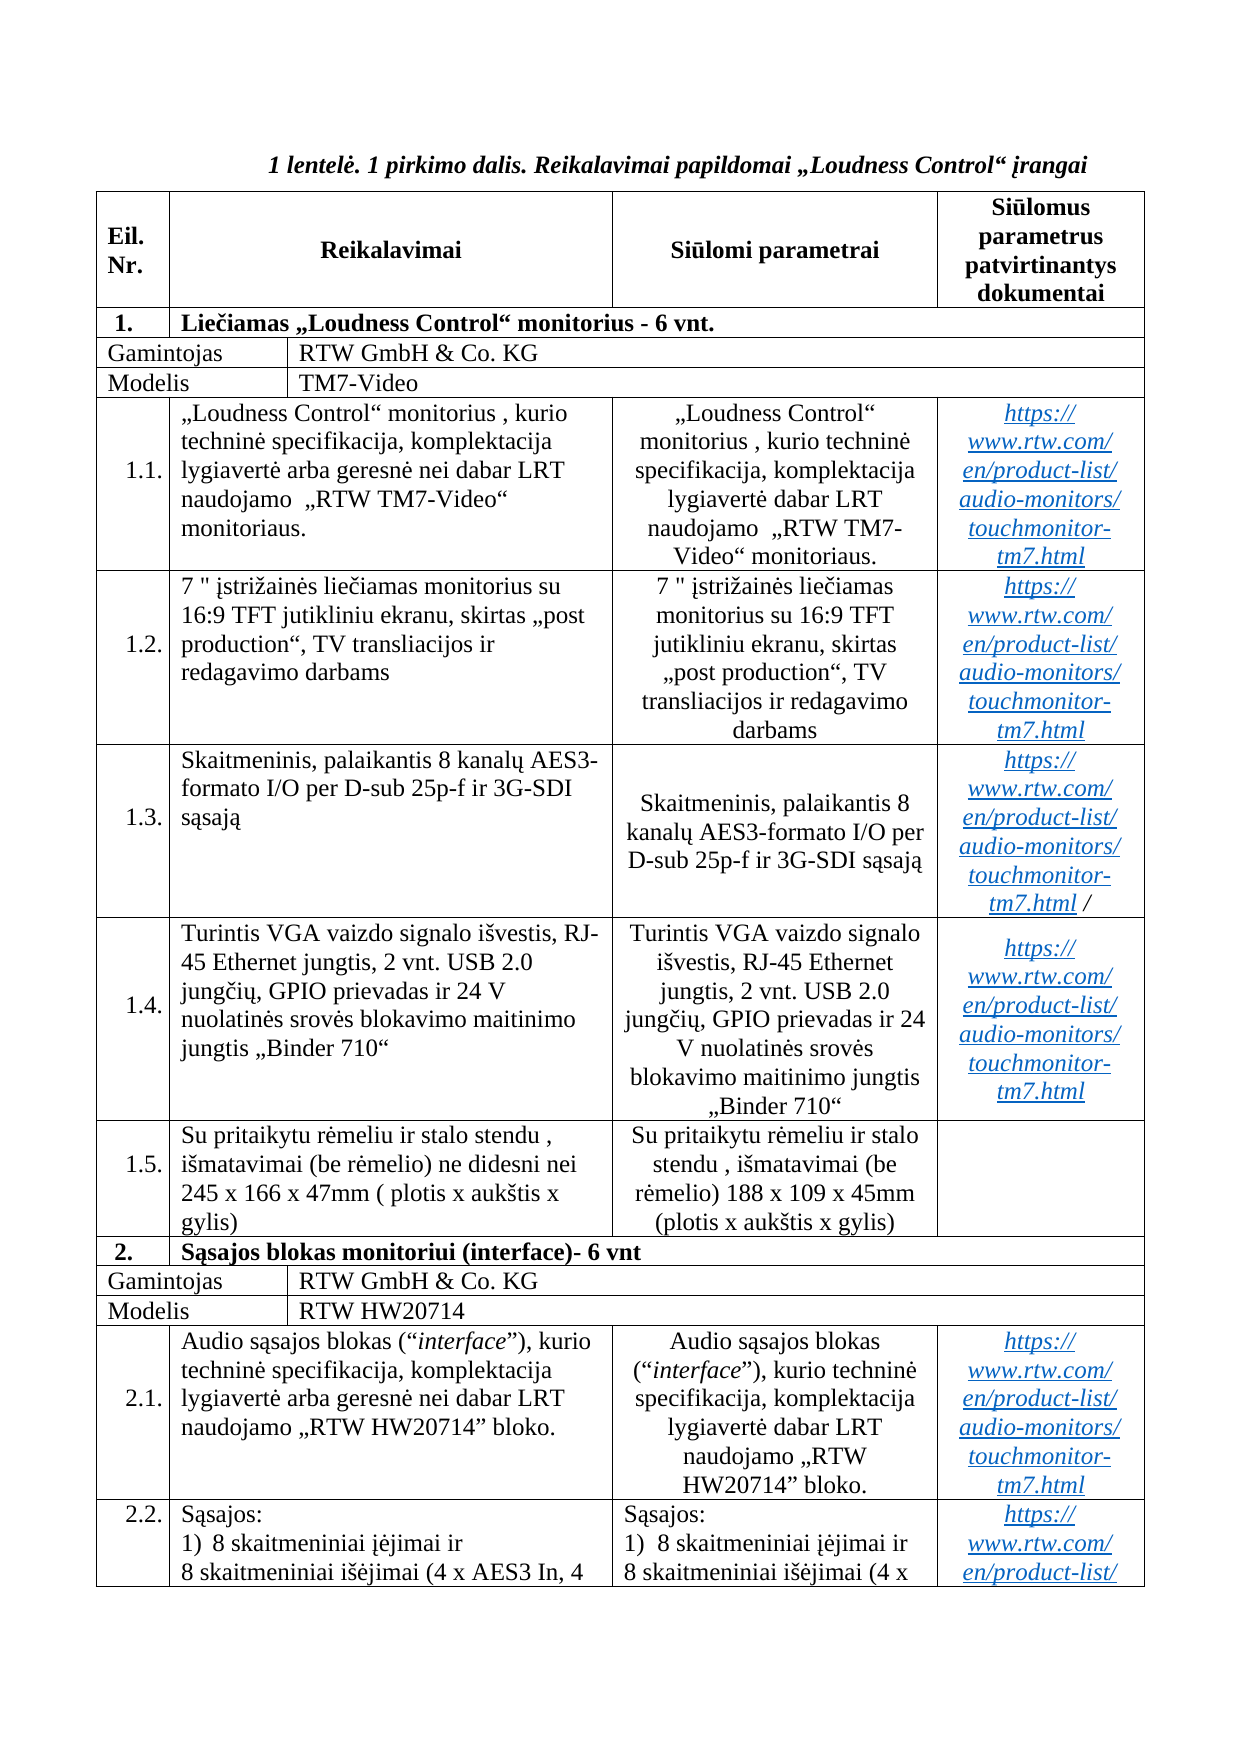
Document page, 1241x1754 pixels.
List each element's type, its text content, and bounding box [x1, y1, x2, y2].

table_cell [97, 745, 169, 917]
table_cell [97, 308, 169, 337]
table_cell Modelis [97, 1296, 287, 1325]
table_cell 7 " įstrižainės liečiamas monitorius su 16:9 TFT jutikliniu ekranu, skirtas „post production“, TV transliacijos ir redagavimo darbams [170, 571, 612, 744]
table_cell 7 " įstrižainės liečiamas monitorius su 16:9 TFT jutikliniu ekranu, skirtas „post production“, TV transliacijos ir redagavimo darbams [613, 571, 937, 744]
table_cell [97, 571, 169, 744]
table_cell Skaitmeninis, palaikantis 8 kanalų AES3-formato I/O per D-sub 25p-f ir 3G-SDI sąsają [170, 745, 612, 917]
table_cell https://www.rtw.com/en/product-list/audio-monitors/touchmonitor-tm7.html / [938, 745, 1144, 917]
table_cell https://www.rtw.com/en/product-list/audio-monitors/touchmonitor-tm7.html [938, 1326, 1144, 1498]
table_cell RTW HW20714 [288, 1296, 1144, 1325]
table_cell https://www.rtw.com/en/product-list/audio-monitors/touchmonitor-tm7.html [938, 918, 1144, 1119]
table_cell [613, 1500, 937, 1586]
table_cell Audio sąsajos blokas (“interface”), kurio techninė specifikacija, komplektacija lygiavertė dabar LRT naudojamo „RTW HW20714” bloko. [613, 1326, 937, 1498]
table_cell Gamintojas [97, 1266, 287, 1295]
table_cell [97, 1500, 169, 1586]
text 1 lentelė. 1 pirkimo dalis. Reikalavimai papildomai „Loudness Control“ įrangai [225, 150, 1090, 179]
table_cell Audio sąsajos blokas (“interface”), kurio techninė specifikacija, komplektacija lygiavertė arba geresnė nei dabar LRT naudojamo „RTW HW20714” bloko. [170, 1326, 612, 1498]
table_cell RTW GmbH & Co. KG [288, 1266, 1144, 1295]
table_cell „Loudness Control“ monitorius , kurio techninė specifikacija, komplektacija lygiavertė dabar LRT naudojamo „RTW TM7-Video“ monitoriaus. [613, 398, 937, 570]
table_cell [97, 398, 169, 570]
table_cell Liečiamas „Loudness Control“ monitorius - 6 vnt. [170, 308, 1144, 337]
table_cell Gamintojas [97, 338, 287, 367]
table_cell Su pritaikytu rėmeliu ir stalo stendu , išmatavimai (be rėmelio) ne didesni nei 245 x 166 x 47mm ( plotis x aukštis x gylis) [170, 1121, 612, 1236]
table_cell Turintis VGA vaizdo signalo išvestis, RJ-45 Ethernet jungtis, 2 vnt. USB 2.0 jungčių, GPIO prievadas ir 24 V nuolatinės srovės blokavimo maitinimo jungtis „Binder 710“ [613, 918, 937, 1119]
table_cell https://www.rtw.com/en/product-list/audio-monitors/touchmonitor-tm7.html [938, 571, 1144, 744]
table_cell „Loudness Control“ monitorius , kurio techninė specifikacija, komplektacija lygiavertė arba geresnė nei dabar LRT naudojamo „RTW TM7-Video“ monitoriaus. [170, 398, 612, 570]
table_header Reikalavimai [170, 192, 612, 307]
table_cell [97, 1237, 169, 1265]
table_cell Sąsajos blokas monitoriui (interface)- 6 vnt [170, 1237, 1144, 1265]
table_cell [97, 918, 169, 1119]
table_cell TM7-Video [288, 368, 1144, 397]
table_cell RTW GmbH & Co. KG [288, 338, 1144, 367]
table_cell Modelis [97, 368, 287, 397]
table_header Siūlomi parametrai [613, 192, 937, 307]
table_cell Turintis VGA vaizdo signalo išvestis, RJ-45 Ethernet jungtis, 2 vnt. USB 2.0 jungčių, GPIO prievadas ir 24 V nuolatinės srovės blokavimo maitinimo jungtis „Binder 710“ [170, 918, 612, 1119]
table_cell [938, 1121, 1144, 1236]
table_header Siūlomus parametrus patvirtinantys dokumentai [938, 192, 1144, 307]
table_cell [170, 1500, 612, 1586]
table_cell [97, 1121, 169, 1236]
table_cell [938, 1500, 1144, 1586]
table_cell [97, 1326, 169, 1498]
table_header Eil. Nr. [97, 192, 169, 307]
table_cell https://www.rtw.com/en/product-list/audio-monitors/touchmonitor-tm7.html [938, 398, 1144, 570]
table_cell Skaitmeninis, palaikantis 8 kanalų AES3-formato I/O per D-sub 25p-f ir 3G-SDI sąsają [613, 745, 937, 917]
table_cell Su pritaikytu rėmeliu ir stalo stendu , išmatavimai (be rėmelio) 188 x 109 x 45mm (plotis x aukštis x gylis) [613, 1121, 937, 1236]
